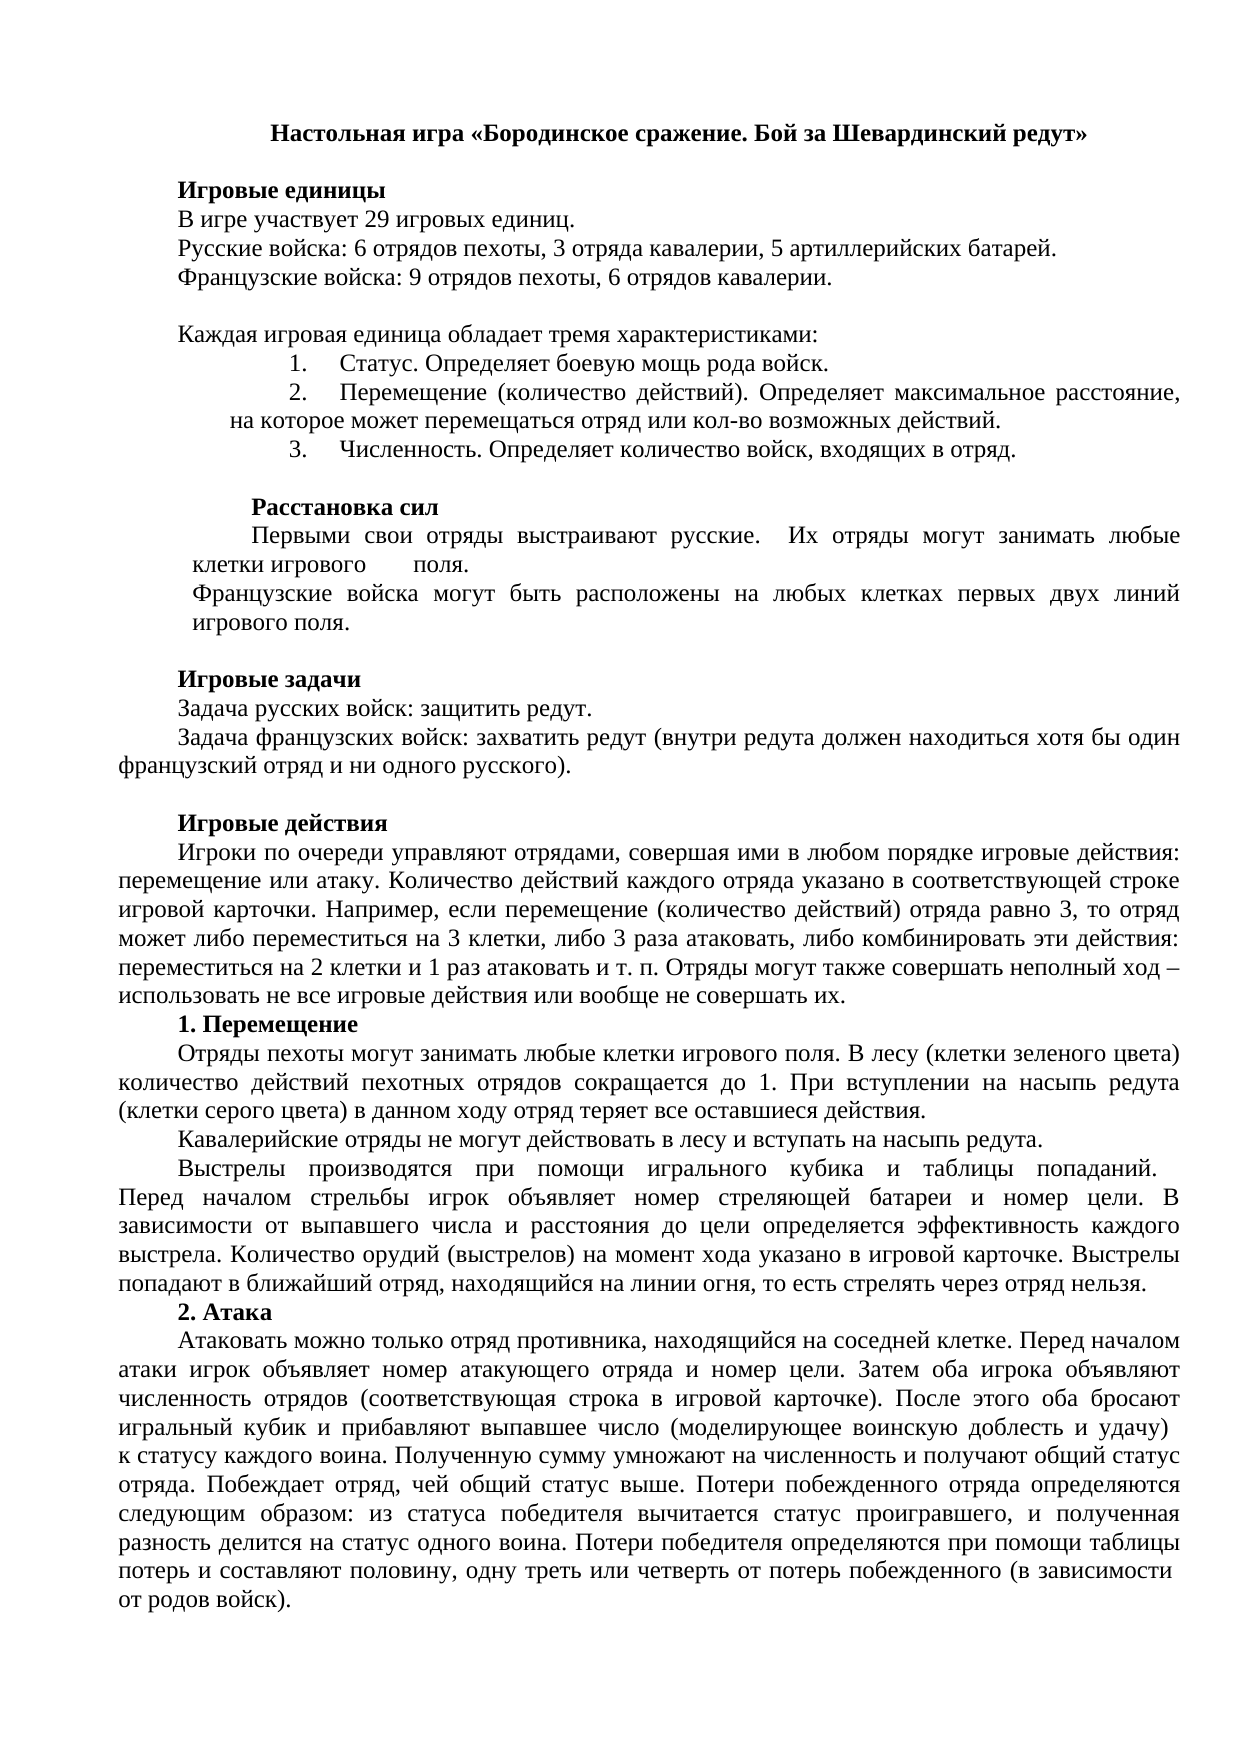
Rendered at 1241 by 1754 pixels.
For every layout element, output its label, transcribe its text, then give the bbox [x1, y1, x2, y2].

text В игре участвует 29 игровых единиц. [118, 204, 1181, 233]
list Перемещение (количество действий). Определяет максимальное расстояние, на которое может перемещаться отряд или кол-во возможных действий. [229, 377, 1181, 434]
text Отряды пехоты могут занимать любые клетки игрового поля. В лесу (клетки зеленого цвета) количество действий пехотных отрядов сокращается до 1. При вступлении на насыпь редута (клетки серого цвета) в данном ходу отряд теряет все оставшиеся действия. [118, 1038, 1181, 1124]
text Каждая игровая единица обладает тремя характеристиками: [118, 319, 1181, 348]
title Настольная игра «Бородинское сражение. Бой за Шевардинский редут» [118, 118, 1181, 147]
text 1. Перемещение [118, 1009, 1181, 1038]
subtitle Первыми свои отряды выстраивают русские. Их отряды могут занимать любые клетки игрового поля. Французские войска могут быть расположены на любых клетках первых двух линий игрового поля. [192, 521, 1181, 636]
list Численность. Определяет количество войск, входящих в отряд. [229, 434, 1181, 463]
list Статус. Определяет боевую мощь рода войск. [229, 348, 1181, 377]
text Игроки по очереди управляют отрядами, совершая ими в любом порядке игровые действия: перемещение или атаку. Количество действий каждого отряда указано в соответствующей строке игровой карточки. Например, если перемещение (количество действий) отряда равно 3, то отряд может либо переместиться на 3 клетки, либо 3 раза атаковать, либо комбинировать эти действия: переместиться на 2 клетки и 1 раз атаковать и т. п. Отряды могут также совершать неполный ход – использовать не все игровые действия или вообще не совершать их. [118, 837, 1181, 1009]
text 2. Атака [118, 1297, 1181, 1326]
subtitle Расстановка сил [192, 492, 1181, 521]
subtitle Игровые единицы [118, 176, 1181, 204]
text Задача русских войск: защитить редут. [118, 693, 1181, 722]
subtitle Игровые действия [118, 808, 1181, 837]
text Французские войска: 9 отрядов пехоты, 6 отрядов кавалерии. [118, 262, 1181, 291]
text Кавалерийские отряды не могут действовать в лесу и вступать на насыпь редута. [118, 1124, 1181, 1153]
subtitle Игровые задачи [118, 664, 1181, 693]
text Русские войска: 6 отрядов пехоты, 3 отряда кавалерии, 5 артиллерийских батарей. [118, 233, 1181, 262]
text Атаковать можно только отряд противника, находящийся на соседней клетке. Перед началом атаки игрок объявляет номер атакующего отряда и номер цели. Затем оба игрока объявляют численность отрядов (соответствующая строка в игровой карточке). После этого оба бросают игральный кубик и прибавляют выпавшее число (моделирующее воинскую доблесть и удачу) к статусу каждого воина. Полученную сумму умножают на численность и получают общий статус отряда. Побеждает отряд, чей общий статус выше. Потери побежденного отряда определяются следующим образом: из статуса победителя вычитается статус проигравшего, и полученная разность делится на статус одного воина. Потери победителя определяются при помощи таблицы потерь и составляют половину, одну треть или четверть от потерь побежденного (в зависимости от родов войск). [118, 1326, 1181, 1613]
text Задача французских войск: захватить редут (внутри редута должен находиться хотя бы один французский отряд и ни одного русского). [118, 722, 1181, 779]
text Выстрелы производятся при помощи игрального кубика и таблицы попаданий. Перед началом стрельбы игрок объявляет номер стреляющей батареи и номер цели. В зависимости от выпавшего числа и расстояния до цели определяется эффективность каждого выстрела. Количество орудий (выстрелов) на момент хода указано в игровой карточке. Выстрелы попадают в ближайший отряд, находящийся на линии огня, то есть стрелять через отряд нельзя. [118, 1153, 1181, 1297]
